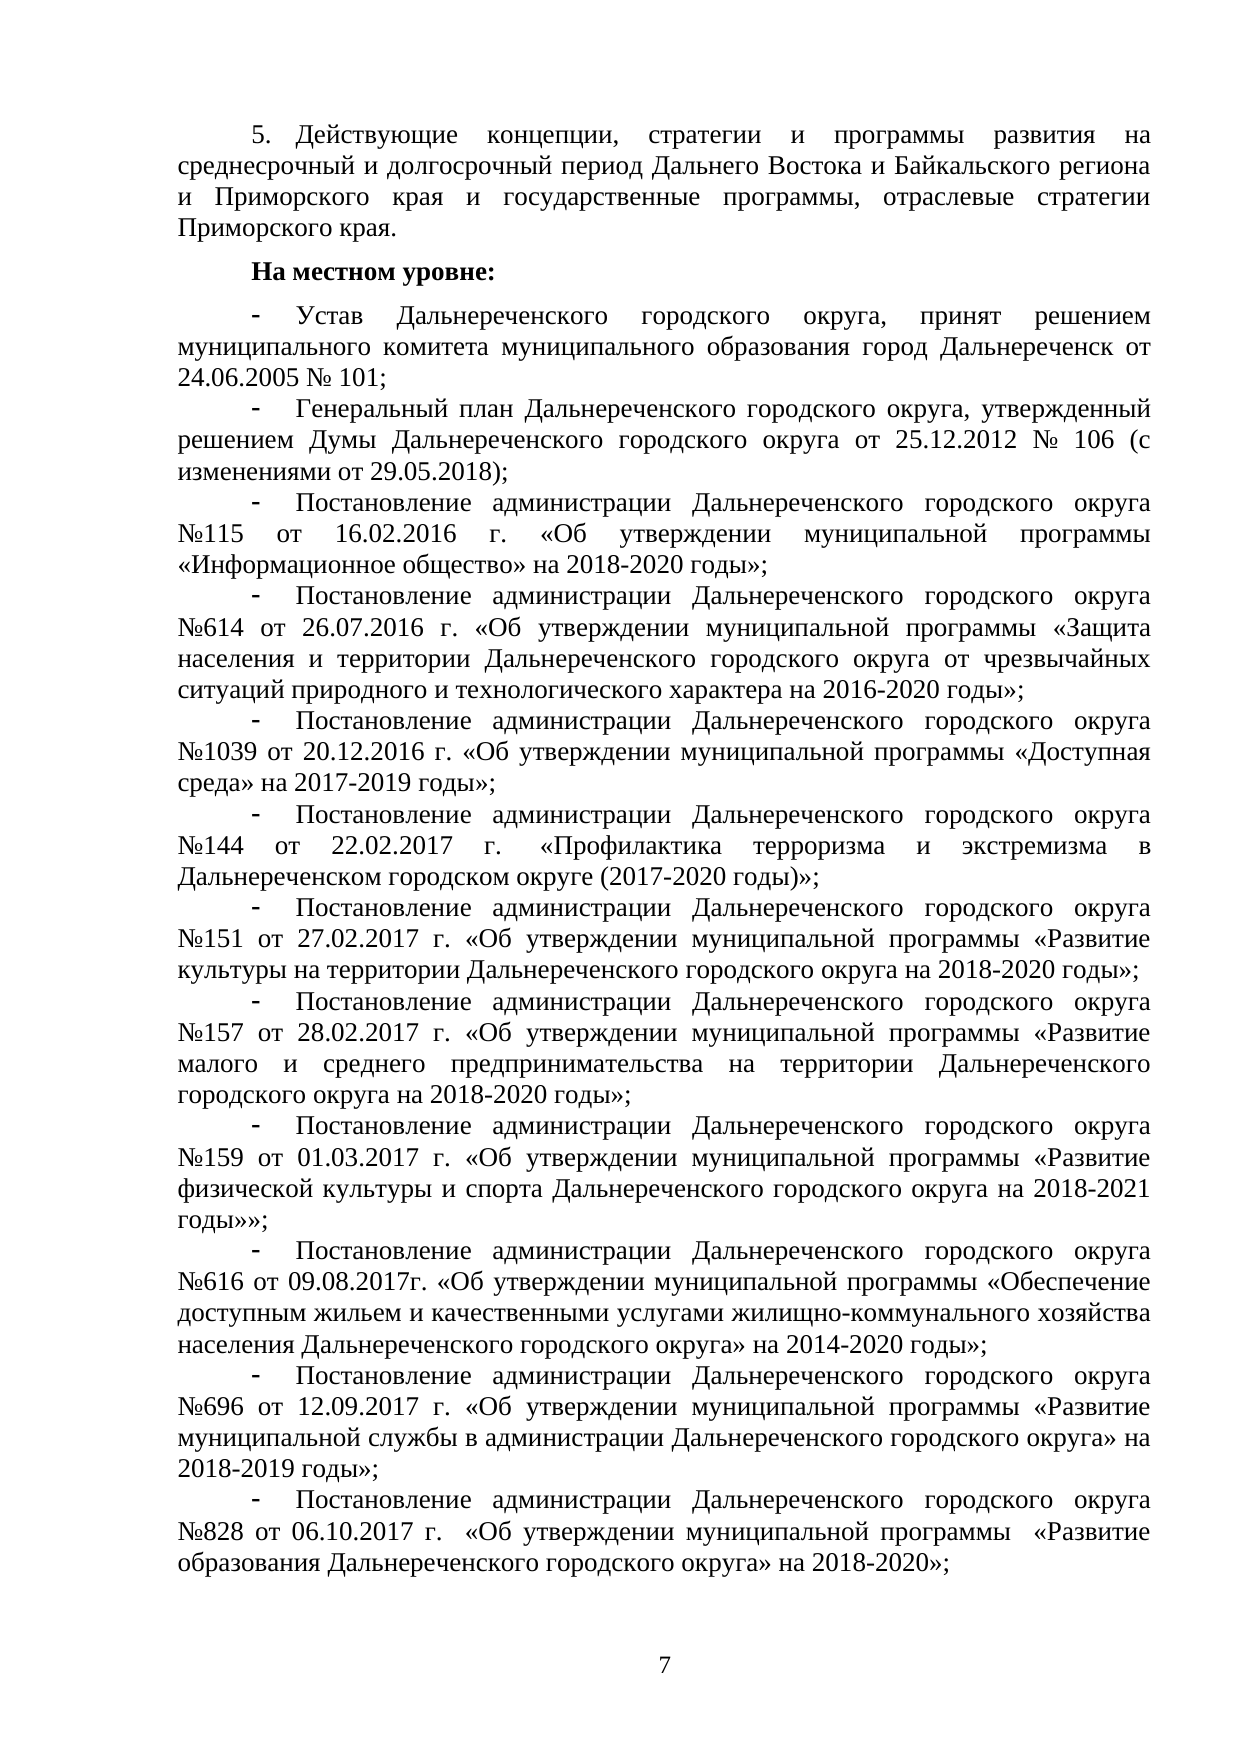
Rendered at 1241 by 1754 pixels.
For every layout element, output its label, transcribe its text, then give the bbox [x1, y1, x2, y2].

list Постановление администрации Дальнереченского городского округа №159 от 01.03.2017 г. «Об утверждении муниципальной программы «Развитие физической культуры и спорта Дальнереченского городского округа на 2018-2021 годы»»; [177, 1109, 1152, 1234]
list Постановление администрации Дальнереченского городского округа №115 от 16.02.2016 г. «Об утверждении муниципальной программы «Информационное общество» на 2018-2020 годы»; [177, 486, 1152, 579]
list Постановление администрации Дальнереченского городского округа №1039 от 20.12.2016 г. «Об утверждении муниципальной программы «Доступная среда» на 2017-2019 годы»; [177, 704, 1152, 798]
list Генеральный план Дальнереченского городского округа, утвержденный решением Думы Дальнереченского городского округа от 25.12.2012 № 106 (с изменениями от 29.05.2018); [177, 392, 1152, 486]
list Постановление администрации Дальнереченского городского округа №696 от 12.09.2017 г. «Об утверждении муниципальной программы «Развитие муниципальной службы в администрации Дальнереченского городского округа» на 2018-2019 годы»; [177, 1359, 1152, 1483]
list Постановление администрации Дальнереченского городского округа №616 от 09.08.2017г. «Об утверждении муниципальной программы «Обеспечение доступным жильем и качественными услугами жилищно-коммунального хозяйства населения Дальнереченского городского округа» на 2014-2020 годы»; [177, 1234, 1152, 1359]
list Постановление администрации Дальнереченского городского округа №828 от 06.10.2017 г. «Об утверждении муниципальной программы «Развитие образования Дальнереченского городского округа» на 2018-2020»; [177, 1483, 1152, 1577]
list Постановление администрации Дальнереченского городского округа №144 от 22.02.2017 г. «Профилактика терроризма и экстремизма в Дальнереченском городском округе (2017-2020 годы)»; [177, 798, 1152, 891]
list Постановление администрации Дальнереченского городского округа №151 от 27.02.2017 г. «Об утверждении муниципальной программы «Развитие культуры на территории Дальнереченского городского округа на 2018-2020 годы»; [177, 891, 1152, 985]
list Постановление администрации Дальнереченского городского округа №157 от 28.02.2017 г. «Об утверждении муниципальной программы «Развитие малого и среднего предпринимательства на территории Дальнереченского городского округа на 2018-2020 годы»; [177, 985, 1152, 1109]
text На местном уровне: [177, 255, 1152, 286]
list Действующие концепции, стратегии и программы развития на среднесрочный и долгосрочный период Дальнего Востока и Байкальского региона и Приморского края и государственные программы, отраслевые стратегии Приморского края. [177, 118, 1152, 243]
list Устав Дальнереченского городского округа, принят решением муниципального комитета муниципального образования город Дальнереченск от 24.06.2005 № 101; [177, 299, 1152, 392]
list Постановление администрации Дальнереченского городского округа №614 от 26.07.2016 г. «Об утверждении муниципальной программы «Защита населения и территории Дальнереченского городского округа от чрезвычайных ситуаций природного и технологического характера на 2016-2020 годы»; [177, 579, 1152, 704]
